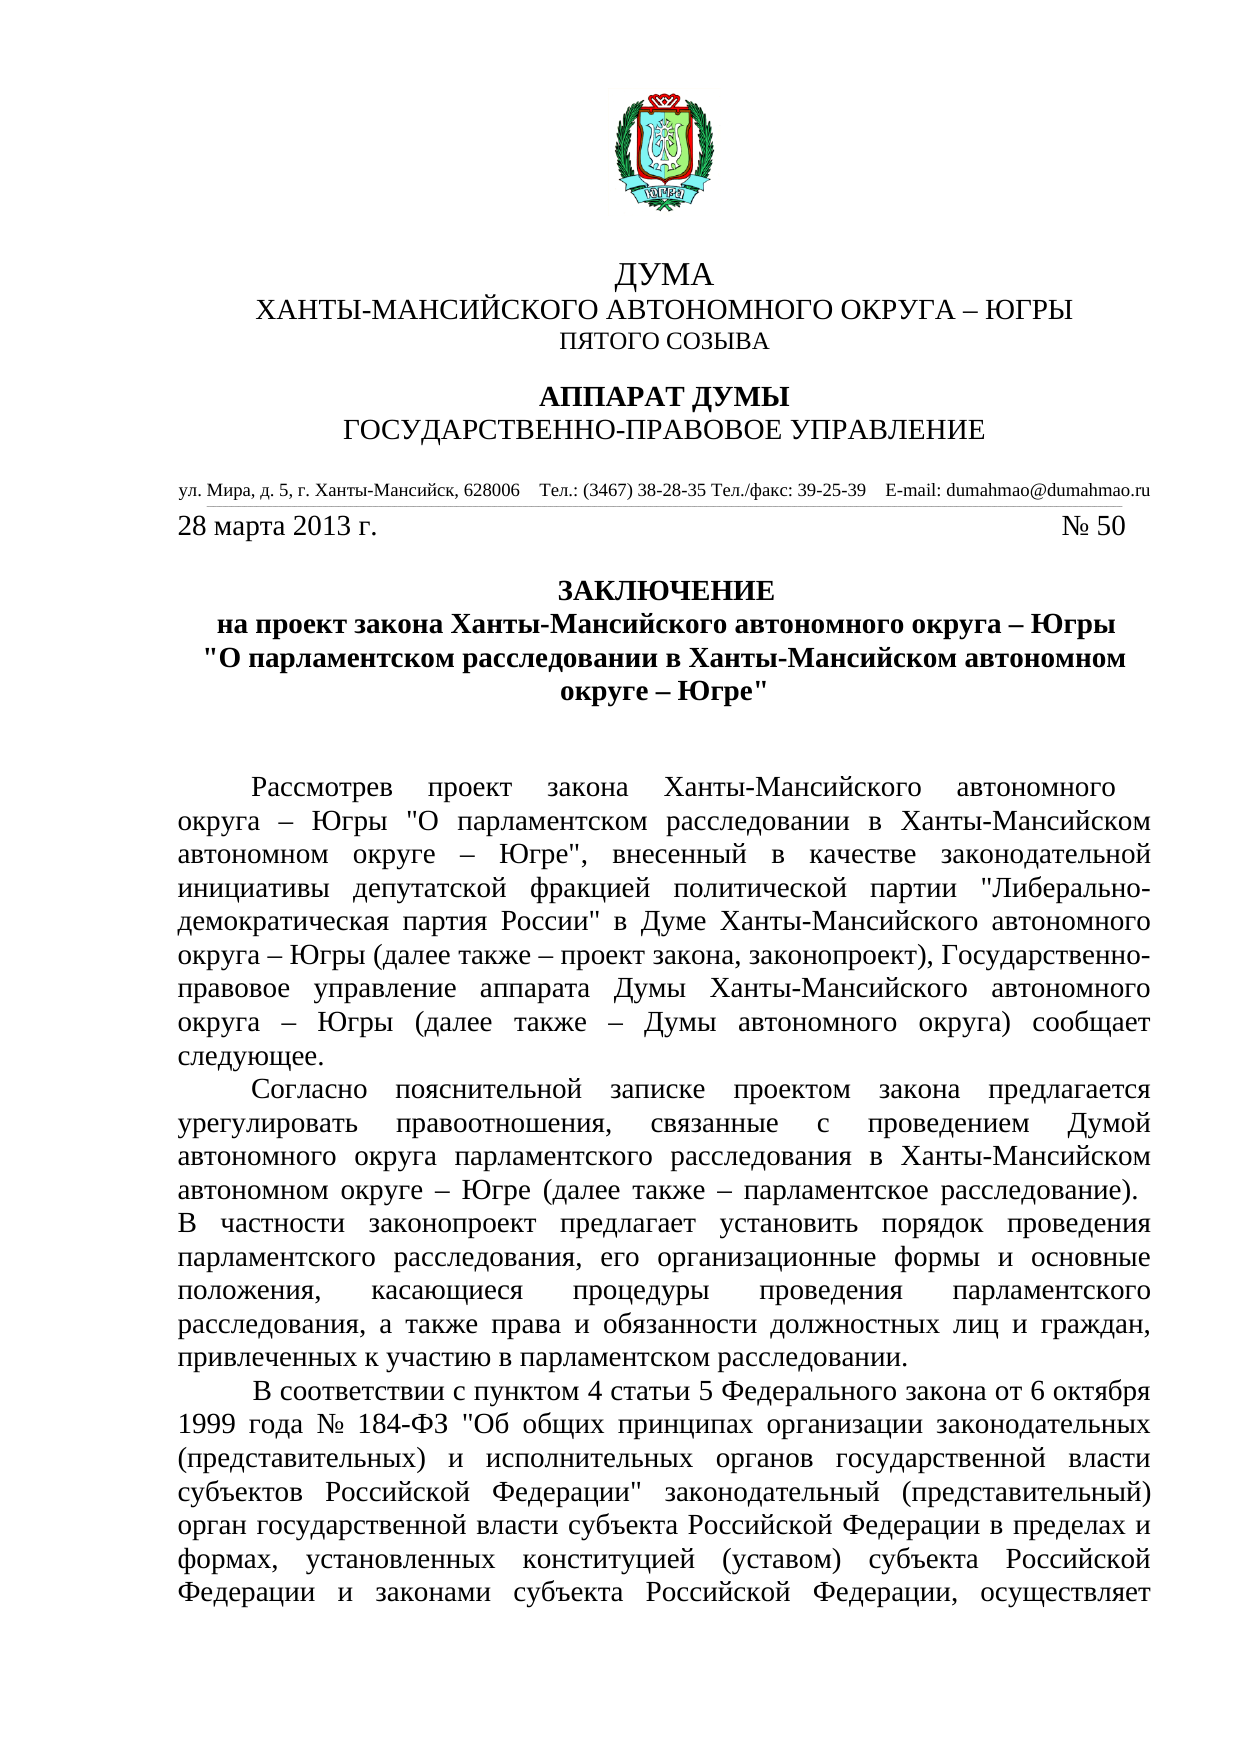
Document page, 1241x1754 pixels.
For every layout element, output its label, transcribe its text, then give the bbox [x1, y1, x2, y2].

text ЗАКЛЮЧЕНИЕ [177, 573, 1156, 606]
text "О парламентском расследовании в Ханты-Мансийском автономном округе – Югре" [177, 640, 1152, 707]
text ул. Мира, д. 5, г. Ханты-Мансийск, 628006 Тел.: (3467) 38-28-35 Тел./факс: 39-25-39 E-mail: dumahmao@dumahmao.ru [177, 479, 1152, 501]
text ПЯТОГО СОЗЫВА [177, 326, 1152, 355]
text ДУМА [177, 254, 1152, 292]
text АППАРАТ ДУМЫ [177, 379, 1152, 412]
text ХАНТЫ-МАНСИЙСКОГО АВТОНОМНОГО ОКРУГА – ЮГРЫ [177, 292, 1152, 326]
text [177, 1373, 1152, 1608]
text 28 марта 2013 г. № 50 [177, 508, 1156, 542]
text на проект закона Ханты-Мансийского автономного округа – Югры [177, 606, 1156, 640]
text Рассмотрев проект закона Ханты-Мансийского автономного округа – Югры "О парламентском расследовании в Ханты-Мансийском автономном округе – Югре", внесенный в качестве законодательной инициативы депутатской фракцией политической партии "Либерально-демократическая партия России" в Думе Ханты-Мансийского автономного округа – Югры (далее также – проект закона, законопроект), Государственно-правовое управление аппарата Думы Ханты-Мансийского автономного округа – Югры (далее также – Думы автономного округа) сообщает следующее. [177, 769, 1152, 1071]
text Согласно пояснительной записке проектом закона предлагается урегулировать правоотношения, связанные с проведением Думой автономного округа парламентского расследования в Ханты-Мансийском автономном округе – Югре (далее также – парламентское расследование). В частности законопроект предлагает установить порядок проведения парламентского расследования, его организационные формы и основные положения, касающиеся процедуры проведения парламентского расследования, а также права и обязанности должностных лиц и граждан, привлеченных к участию в парламентском расследовании. [177, 1071, 1152, 1373]
text ГОСУДАРСТВЕННО-ПРАВОВОЕ УПРАВЛЕНИЕ [177, 412, 1152, 446]
picture [608, 88, 721, 216]
